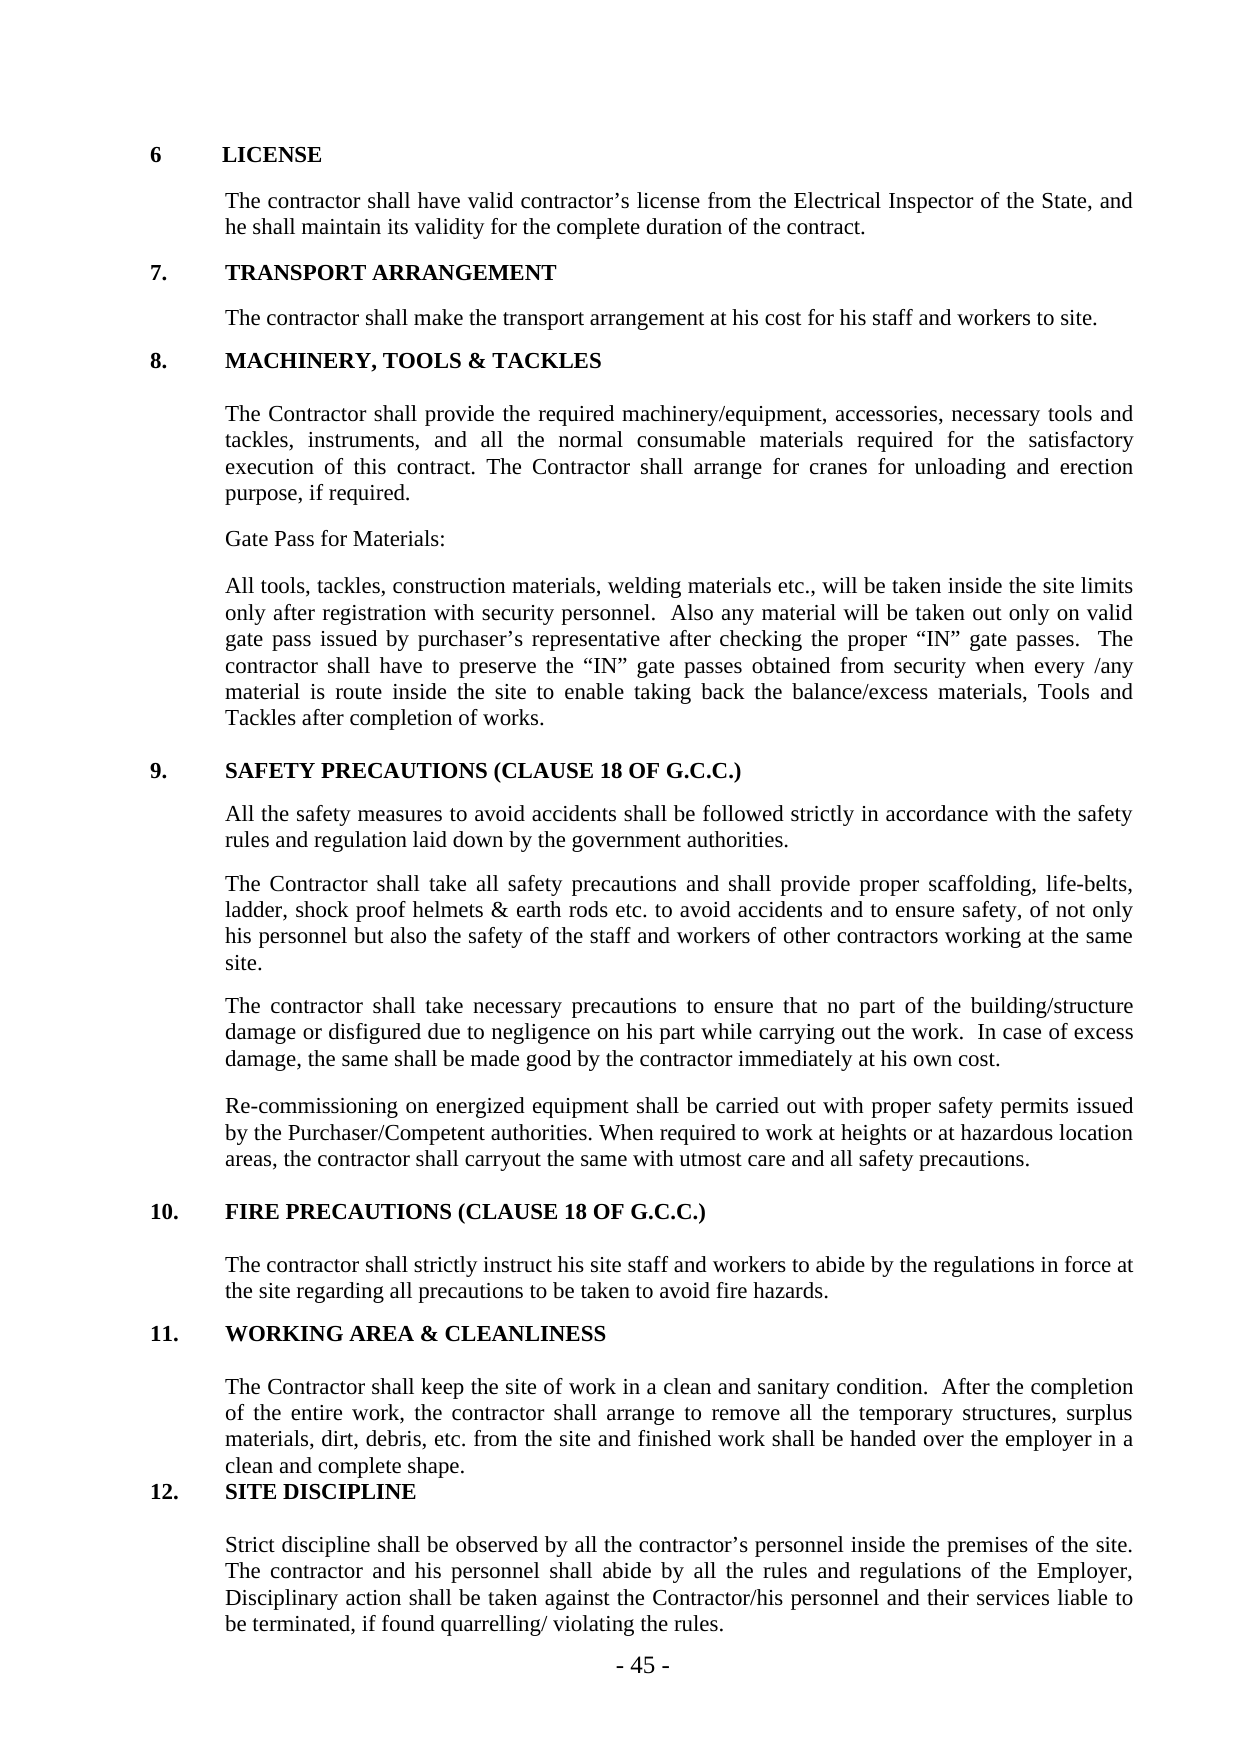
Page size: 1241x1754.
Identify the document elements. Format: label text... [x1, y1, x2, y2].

text The contractor shall make the transport arrangement at his cost for his staff and workers to site. [225, 304, 1135, 331]
text The contractor shall strictly instruct his site staff and workers to abide by the regulations in force at the site regarding all precautions to be taken to avoid fire hazards. [225, 1251, 1135, 1303]
text The contractor shall take necessary precautions to ensure that no part of the building/structure damage or disfigured due to negligence on his part while carrying out the work. In case of excess damage, the same shall be made good by the contractor immediately at his own cost. [225, 992, 1135, 1071]
text All tools, tackles, construction materials, welding materials etc., will be taken inside the site limits only after registration with security personnel. Also any material will be taken out only on valid gate pass issued by purchaser’s representative after checking the proper “IN” gate passes. The contractor shall have to preserve the “IN” gate passes obtained from security when every /any material is route inside the site to enable taking back the balance/excess materials, Tools and Tackles after completion of works. [225, 573, 1135, 731]
list MACHINERY, TOOLS & TACKLES [150, 347, 1135, 374]
text All the safety measures to avoid accidents shall be followed strictly in accordance with the safety rules and regulation laid down by the government authorities. [225, 800, 1135, 853]
text Strict discipline shall be observed by all the contractor’s personnel inside the premises of the site. The contractor and his personnel shall abide by all the rules and regulations of the Employer, Disciplinary action shall be taken against the Contractor/his personnel and their services liable to be terminated, if found quarrelling/ violating the rules. [225, 1531, 1135, 1636]
text Re-commissioning on energized equipment shall be carried out with proper safety permits issued by the Purchaser/Competent authorities. When required to work at heights or at hazardous location areas, the contractor shall carryout the same with utmost care and all safety precautions. [225, 1092, 1135, 1172]
list WORKING AREA & CLEANLINESS [150, 1320, 1135, 1346]
list FIRE PRECAUTIONS (CLAUSE 18 OF G.C.C.) [150, 1198, 1135, 1224]
text The contractor shall have valid contractor’s license from the Electrical Inspector of the State, and he shall maintain its validity for the complete duration of the contract. [225, 187, 1135, 239]
text The Contractor shall provide the required machinery/equipment, accessories, necessary tools and tackles, instruments, and all the normal consumable materials required for the satisfactory execution of this contract. The Contractor shall arrange for cranes for unloading and erection purpose, if required. [225, 400, 1135, 506]
text The Contractor shall keep the site of work in a clean and sanitary condition. After the completion of the entire work, the contractor shall arrange to remove all the temporary structures, surplus materials, dirt, debris, etc. from the site and finished work shall be handed over the employer in a clean and complete shape. [225, 1373, 1135, 1478]
list TRANSPORT ARRANGEMENT [150, 259, 1135, 285]
text The Contractor shall take all safety precautions and shall provide proper scaffolding, life-belts, ladder, shock proof helmets & earth rods etc. to avoid accidents and to ensure safety, of not only his personnel but also the safety of the staff and workers of other contractors working at the same site. [225, 870, 1135, 975]
list SAFETY PRECAUTIONS (CLAUSE 18 OF G.C.C.) [150, 757, 1135, 783]
text for Materials: [225, 525, 1135, 551]
list LICENSE [150, 141, 1135, 168]
list SITE DISCIPLINE [150, 1478, 1135, 1504]
